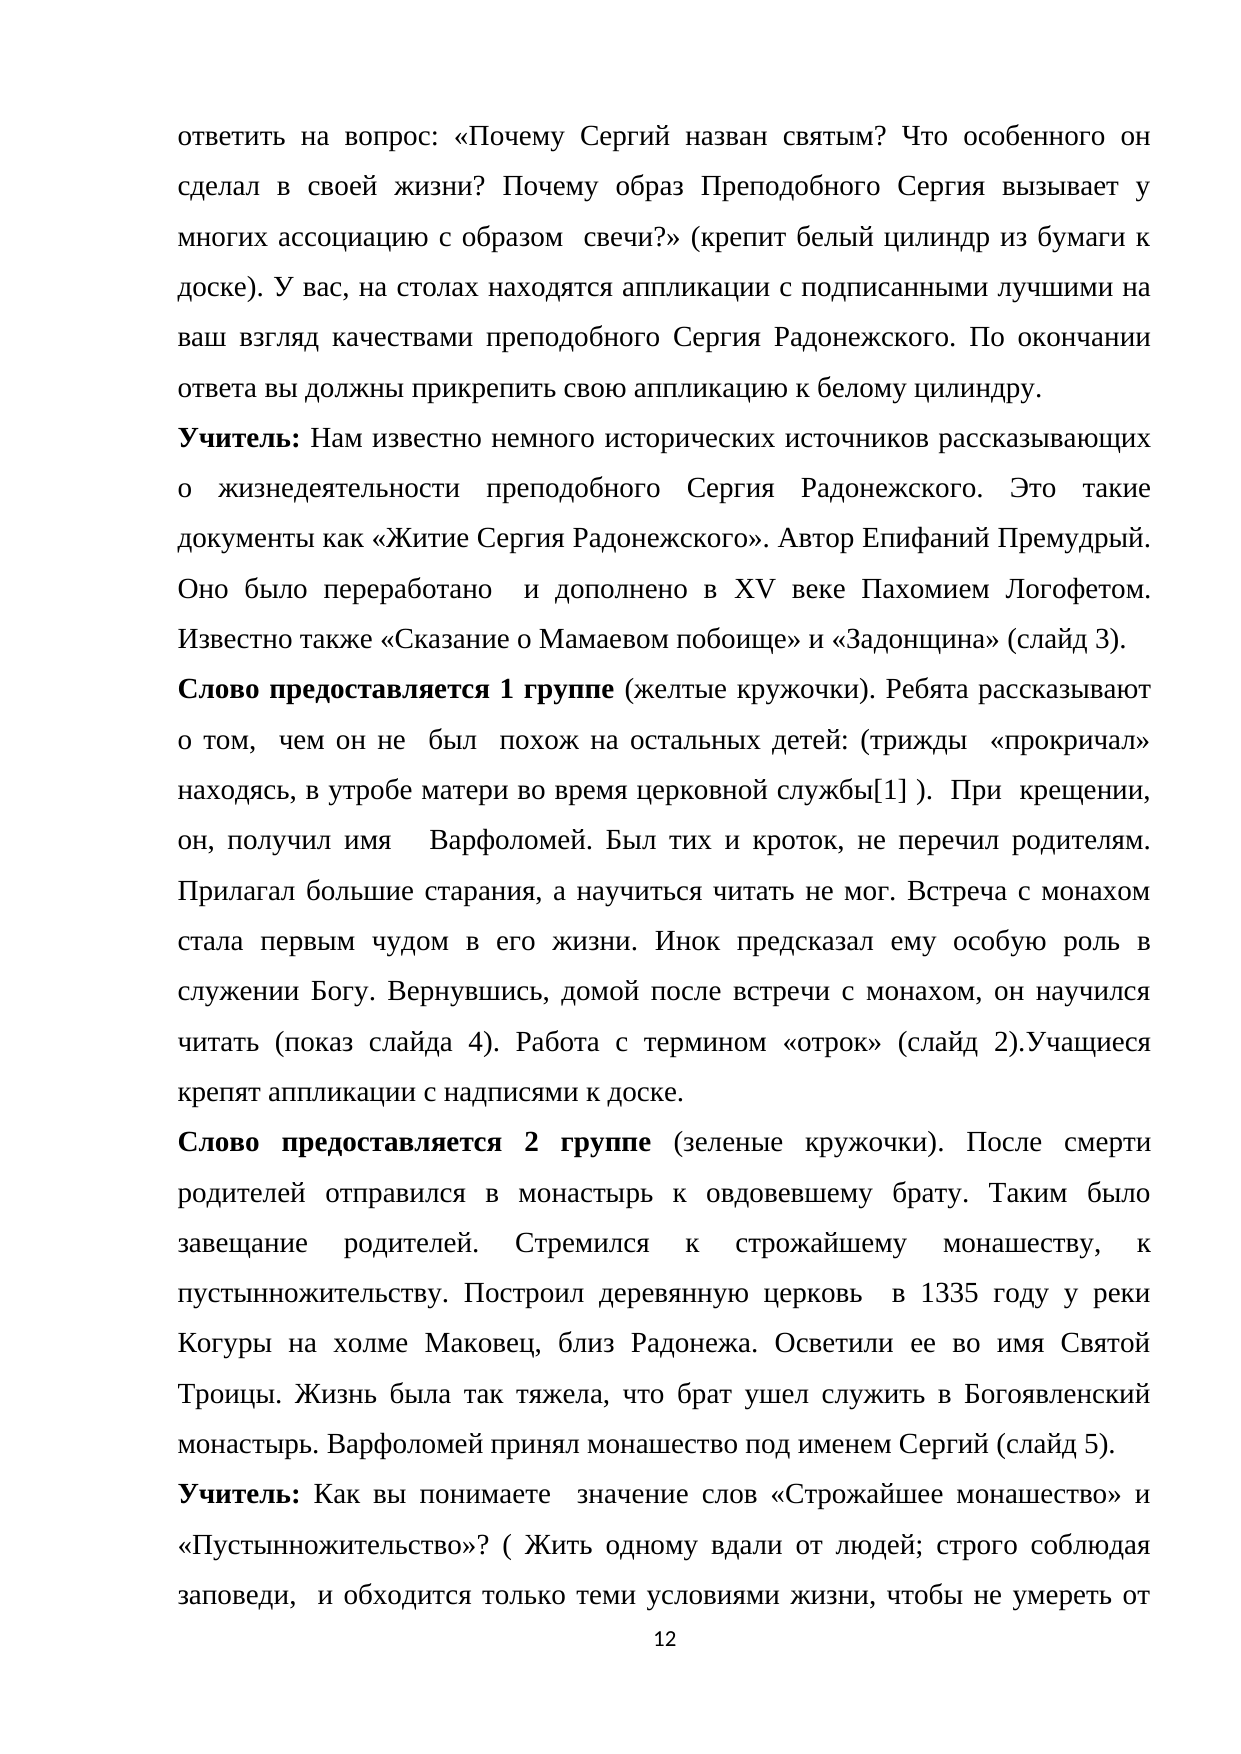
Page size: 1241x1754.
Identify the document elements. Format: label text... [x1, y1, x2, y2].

text Учитель: Нам известно немного исторических источников рассказывающих о жизнедеятельности преподобного Сергия Радонежского. Это такие документы как «Житие Сергия Радонежского». Автор Епифаний Премудрый. Оно было переработано и дополнено в XV веке Пахомием Логофетом. Известно также «Сказание о Мамаевом побоище» и «Задонщина» (слайд 3). [177, 420, 1152, 655]
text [177, 1477, 1152, 1611]
text Слово предоставляется 1 группе (желтые кружочки). Ребята рассказывают о том, чем он не был похож на остальных детей: (трижды «прокричал» находясь, в утробе матери во время церковной службы[1] ). При крещении, он, получил имя Варфоломей. Был тих и кроток, не перечил родителям. Прилагал большие старания, а научиться читать не мог. Встреча с монахом стала первым чудом в его жизни. Инок предсказал ему особую роль в служении Богу. Вернувшись, домой после встречи с монахом, он научился читать (показ слайда 4). Работа с термином «отрок» (слайд 2).Учащиеся крепят аппликации с надписями к доске. [177, 672, 1152, 1108]
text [177, 118, 1152, 403]
text Слово предоставляется 2 группе (зеленые кружочки). После смерти родителей отправился в монастырь к овдовевшему брату. Таким было завещание родителей. Стремился к строжайшему монашеству, к пустынножительству. Построил деревянную церковь в 1335 году у реки Когуры на холме Маковец, близ Радонежа. Осветили ее во имя Святой Троицы. Жизнь была так тяжела, что брат ушел служить в Богоявленский монастырь. Варфоломей принял монашество под именем Сергий (слайд 5). [177, 1124, 1152, 1460]
